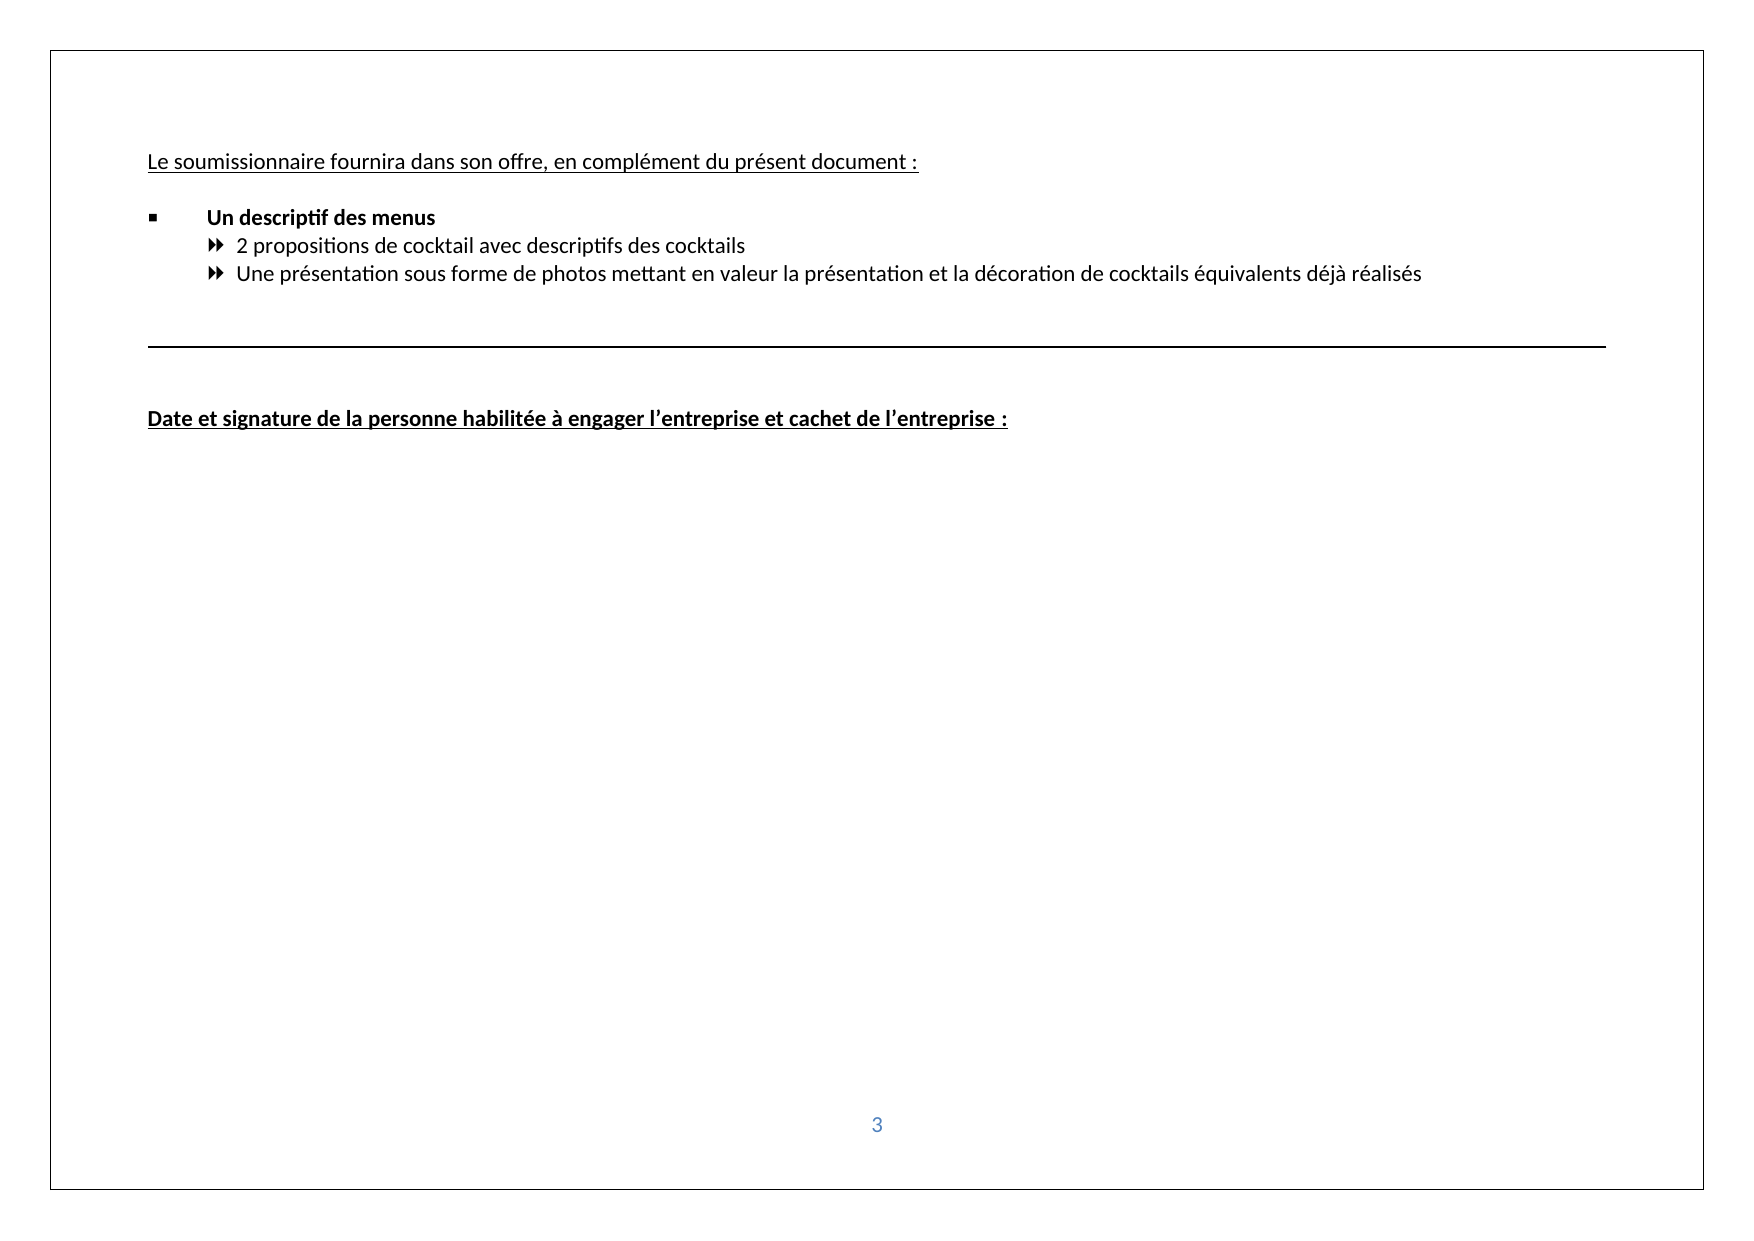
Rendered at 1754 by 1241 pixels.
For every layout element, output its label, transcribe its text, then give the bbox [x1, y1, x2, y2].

list 2 propositions de cocktail avec descriptifs des cocktails [207, 232, 1606, 259]
list Une présentation sous forme de photos mettant en valeur la présentation et la décoration de cocktails équivalents déjà réalisés [207, 259, 1606, 288]
text Date et signature de la personne habilitée à engager l’entreprise et cachet de l’entreprise : [147, 404, 1606, 432]
text Le soumissionnaire fournira dans son offre, en complément du présent document : [147, 147, 1606, 176]
list Un descriptif des menus [147, 203, 1606, 232]
